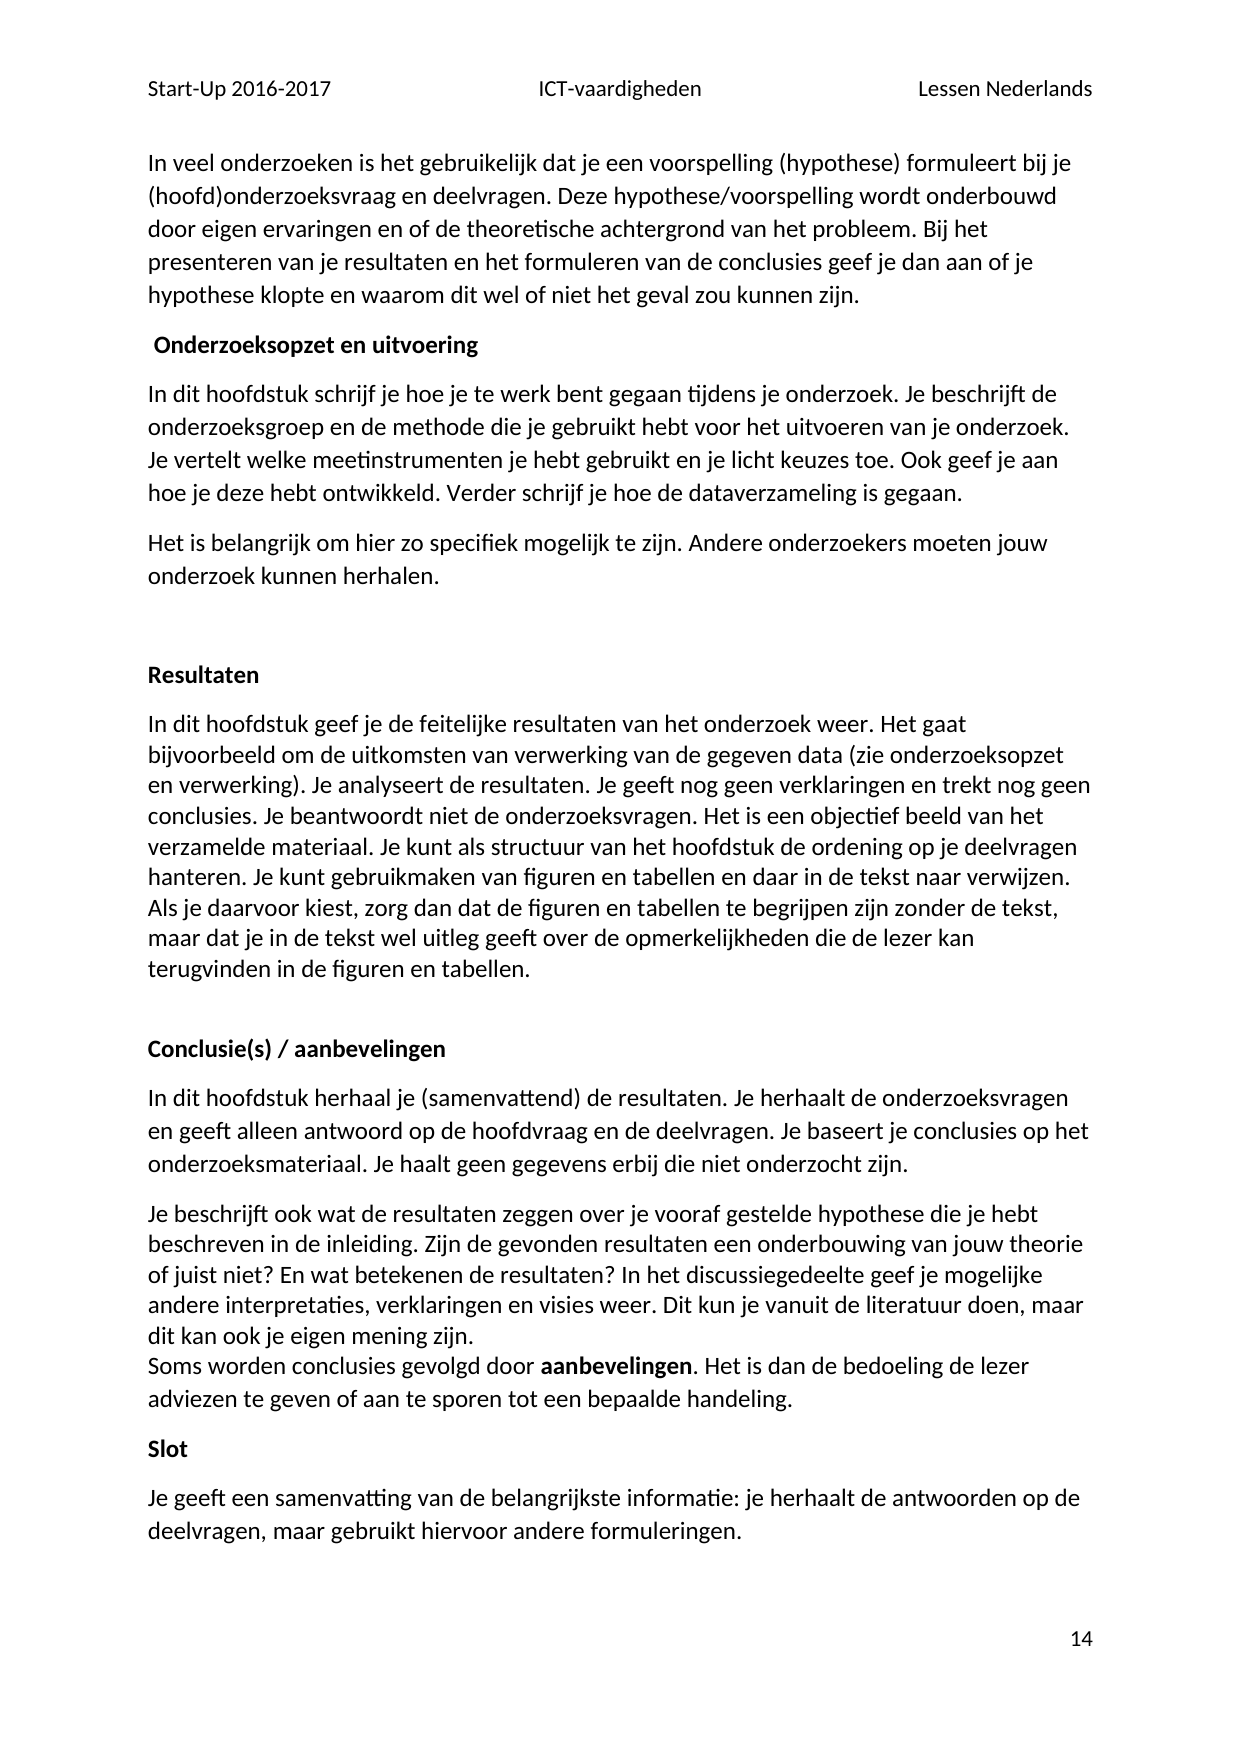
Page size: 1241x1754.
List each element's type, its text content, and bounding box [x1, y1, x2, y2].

text In veel onderzoeken is het gebruikelijk dat je een voorspelling (hypothese) formuleert bij je (hoofd)onderzoeksvraag en deelvragen. Deze hypothese/voorspelling wordt onderbouwd door eigen ervaringen en of de theoretische achtergrond van het probleem. Bij het presenteren van je resultaten en het formuleren van de conclusies geef je dan aan of je hypothese klopte en waarom dit wel of niet het geval zou kunnen zijn. [148, 148, 1093, 310]
text In dit hoofdstuk geef je de feitelijke resultaten van het onderzoek weer. Het gaat bijvoorbeeld om de uitkomsten van verwerking van de gegeven data (zie onderzoeksopzet en verwerking). Je analyseert de resultaten. Je geeft nog geen verklaringen en trekt nog geen conclusies. Je beantwoordt niet de onderzoeksvragen. Het is een objectief beeld van het verzamelde materiaal. Je kunt als structuur van het hoofdstuk de ordening op je deelvragen hanteren. Je kunt gebruikmaken van figuren en tabellen en daar in de tekst naar verwijzen. [148, 708, 1093, 892]
text Conclusie(s) / aanbevelingen [148, 1033, 1093, 1063]
text Resultaten [148, 659, 1093, 689]
text Je geeft een samenvatting van de belangrijkste informatie: je herhaalt de antwoorden op de deelvragen, maar gebruikt hiervoor andere formuleringen. [148, 1482, 1093, 1546]
text In dit hoofdstuk herhaal je (samenvattend) de resultaten. Je herhaalt de onderzoeksvragen en geeft alleen antwoord op de hoofdvraag en de deelvragen. Je baseert je conclusies op het onderzoeksmateriaal. Je haalt geen gegevens erbij die niet onderzocht zijn. [148, 1082, 1093, 1179]
text Het is belangrijk om hier zo specifiek mogelijk te zijn. Andere onderzoekers moeten jouw onderzoek kunnen herhalen. [148, 527, 1093, 590]
text Als je daarvoor kiest, zorg dan dat de figuren en tabellen te begrijpen zijn zonder de tekst, maar dat je in de tekst wel uitleg geeft over de opmerkelijkheden die de lezer kan terugvinden in de figuren en tabellen. [148, 892, 1093, 983]
text Je beschrijft ook wat de resultaten zeggen over je vooraf gestelde hypothese die je hebt beschreven in de inleiding. Zijn de gevonden resultaten een onderbouwing van jouw theorie of juist niet? En wat betekenen de resultaten? In het discussiegedeelte geef je mogelijke andere interpretaties, verklaringen en visies weer. Dit kun je vanuit de literatuur doen, maar dit kan ook je eigen mening zijn. [148, 1198, 1093, 1350]
text Soms worden conclusies gevolgd door aanbevelingen. Het is dan de bedoeling de lezer adviezen te geven of aan te sporen tot een bepaalde handeling. [148, 1350, 1093, 1414]
text In dit hoofdstuk schrijf je hoe je te werk bent gegaan tijdens je onderzoek. Je beschrijft de onderzoeksgroep en de methode die je gebruikt hebt voor het uitvoeren van je onderzoek. Je vertelt welke meetinstrumenten je hebt gebruikt en je licht keuzes toe. Ook geef je aan hoe je deze hebt ontwikkeld. Verder schrijf je hoe de dataverzameling is gegaan. [148, 378, 1093, 508]
text Onderzoeksopzet en uitvoering [148, 329, 1093, 359]
text Slot [148, 1433, 1093, 1463]
